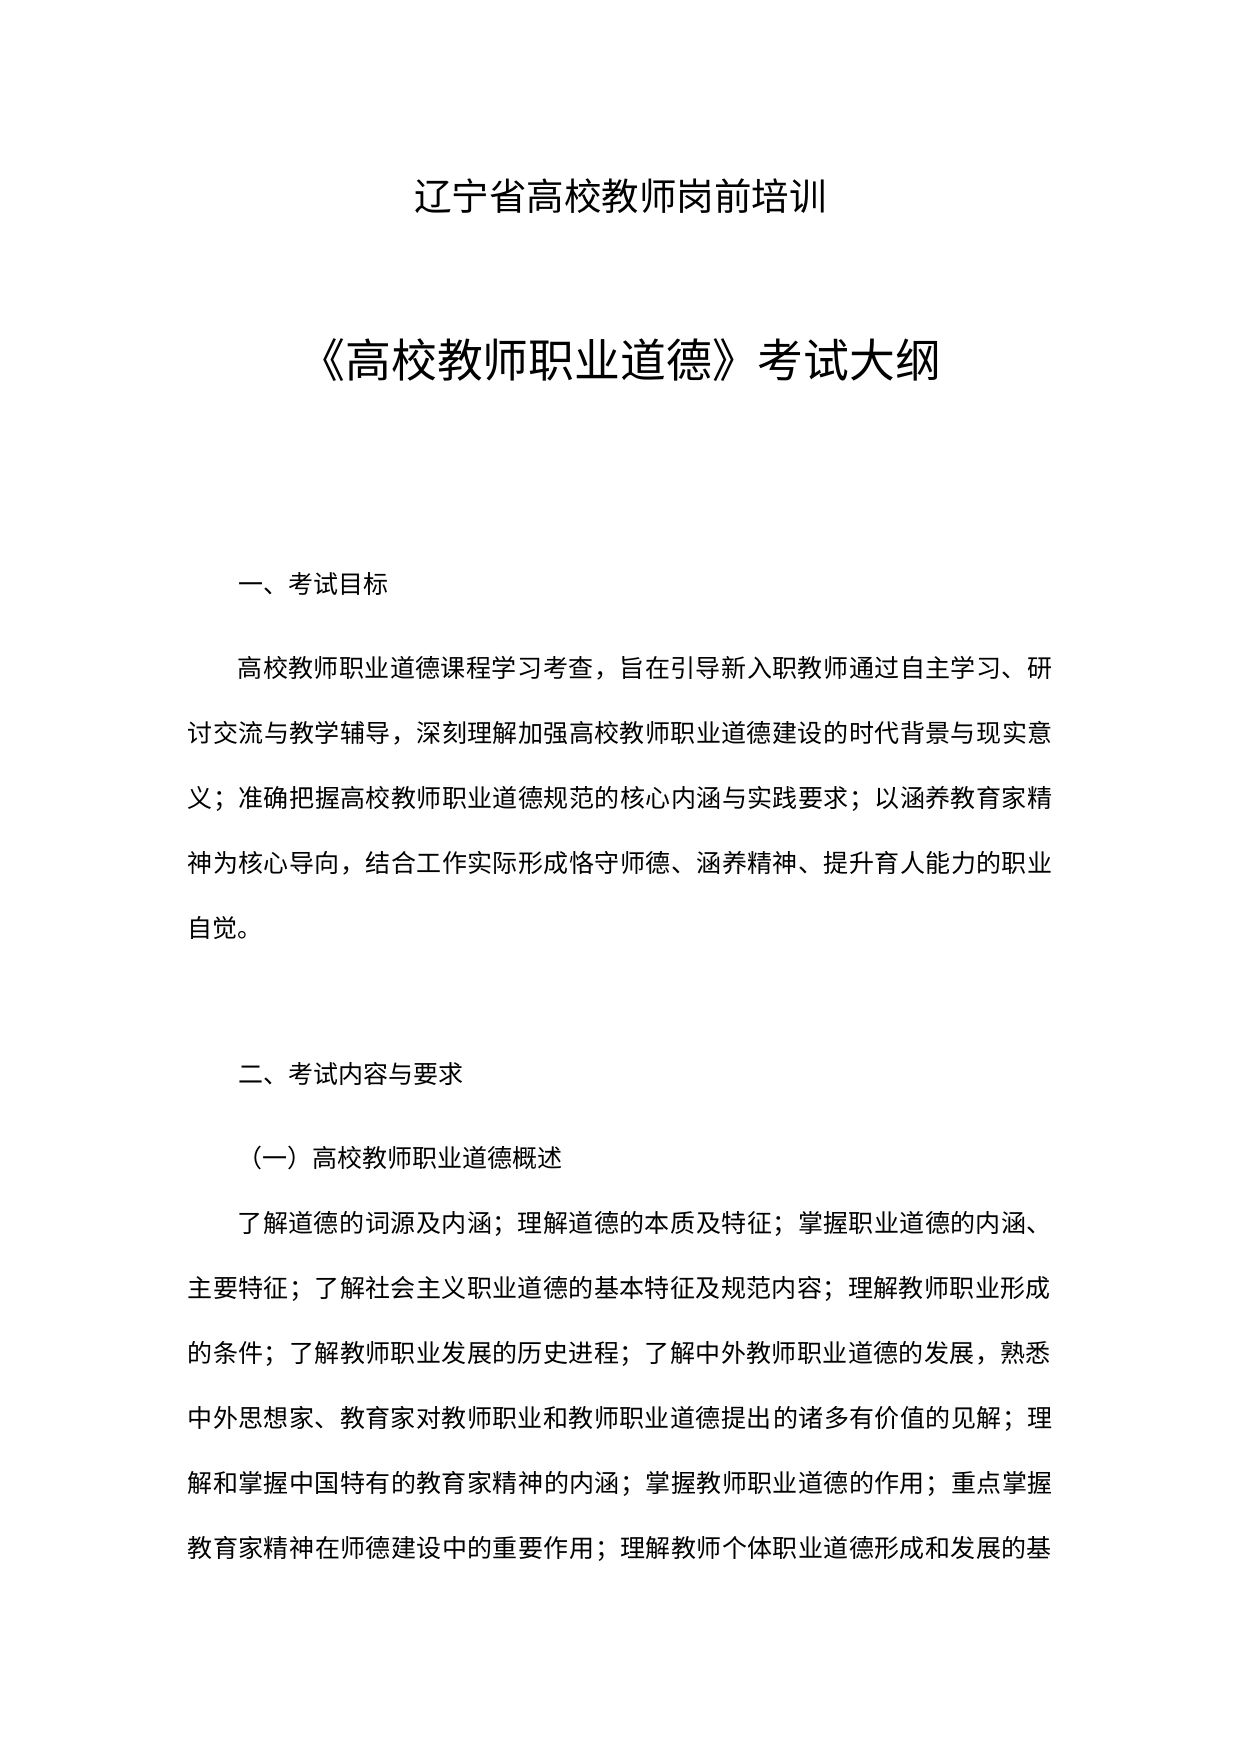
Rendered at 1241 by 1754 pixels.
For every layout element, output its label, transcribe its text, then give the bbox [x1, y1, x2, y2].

text 辽宁省高校教师岗前培训 [187, 162, 1053, 227]
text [187, 1189, 1053, 1579]
text 《高校教师职业道德》考试大纲 [187, 308, 1053, 406]
text （一）高校教师职业道德概述 [187, 1124, 1053, 1189]
list 高校教师职业道德课程学习考查，旨在引导新入职教师通过自主学习、研讨交流与教学辅导，深刻理解加强高校教师职业道德建设的时代背景与现实意义；准确把握高校教师职业道德规范的核心内涵与实践要求；以涵养教育家精神为核心导向，结合工作实际形成恪守师德、涵养精神、提升育人能力的职业自觉。 [187, 634, 1053, 959]
list 考试内容与要求 [187, 1041, 1053, 1106]
text 一、考试目标 [187, 551, 1053, 616]
